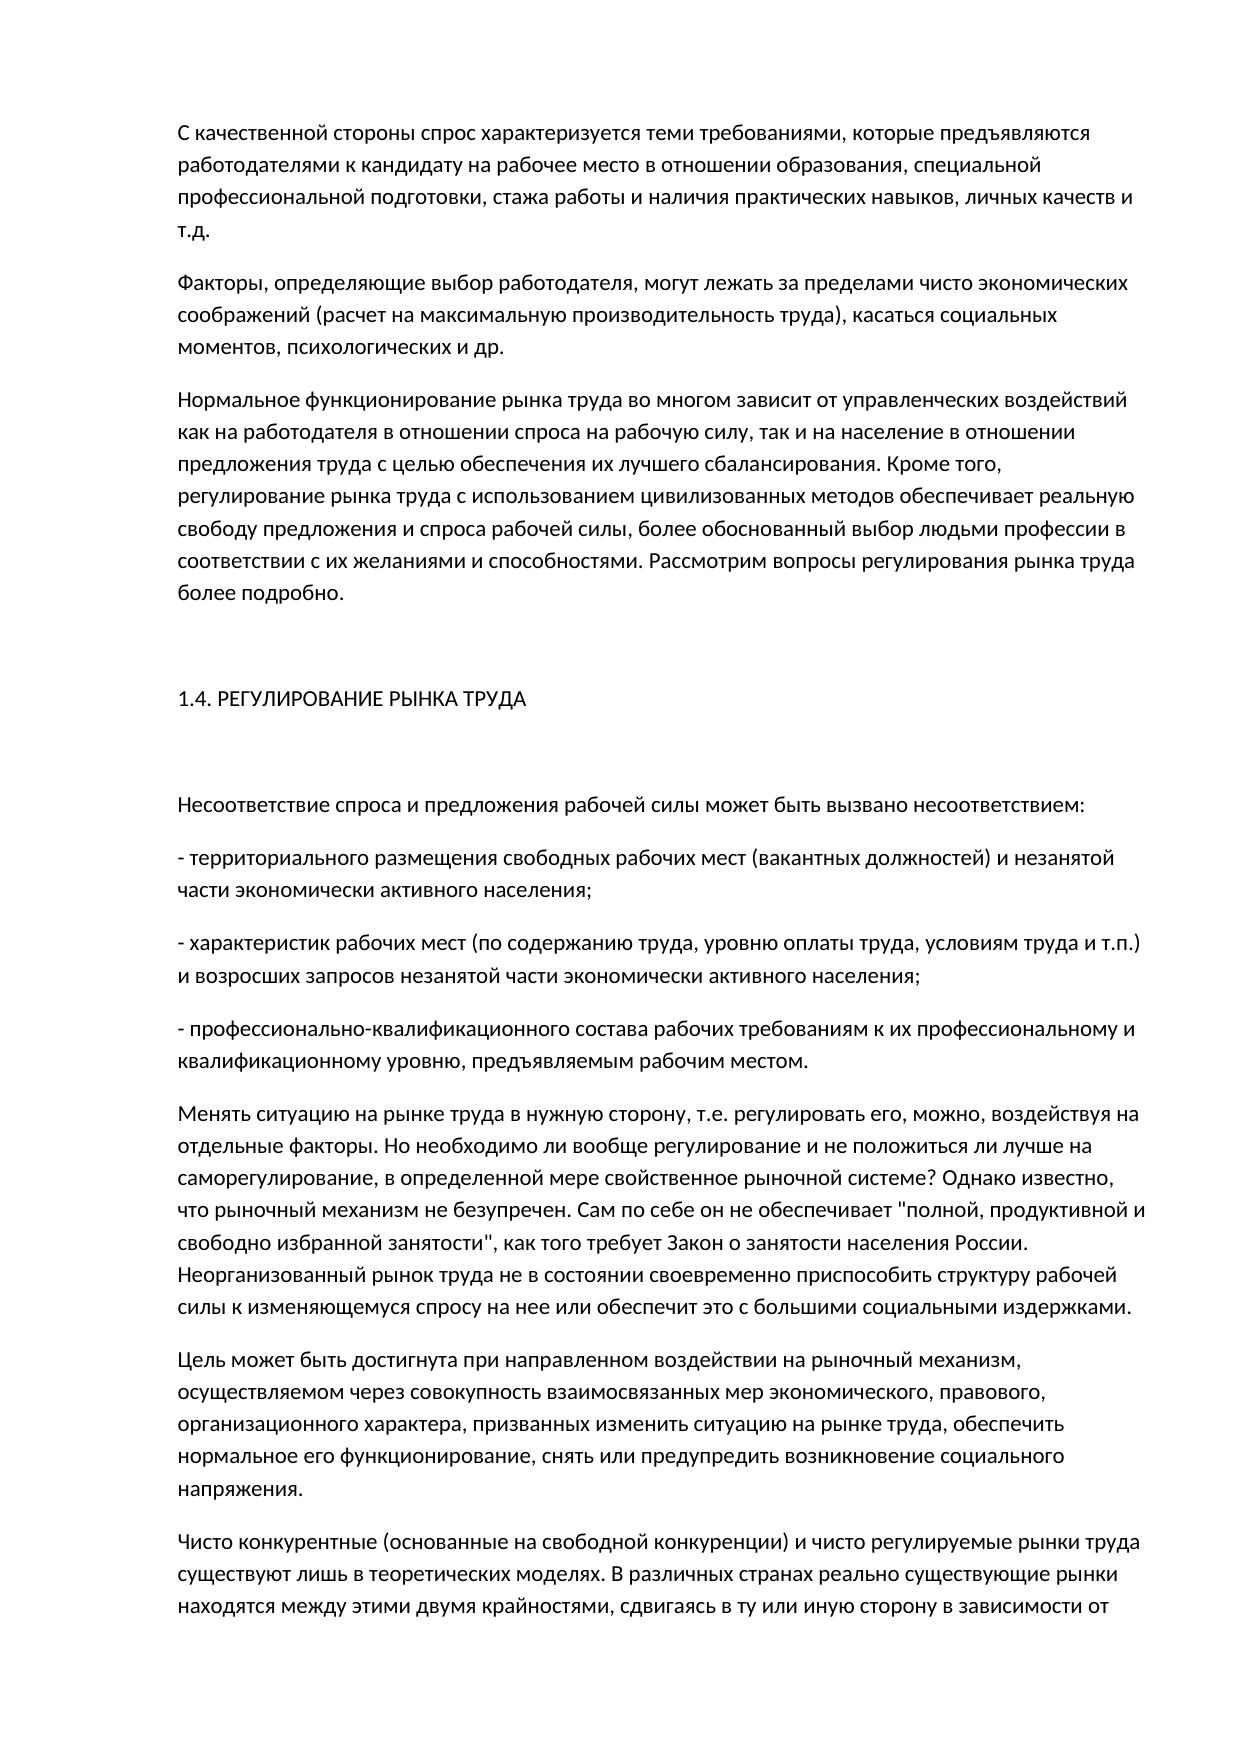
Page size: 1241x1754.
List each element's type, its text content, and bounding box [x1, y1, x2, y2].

text Менять ситуацию на рынке труда в нужную сторону, т.е. регулировать его, можно, воздействуя на отдельные факторы. Но необходимо ли вообще регулирование и не положиться ли лучше на саморегулирование, в определенной мере свойственное рыночной системе? Однако известно, что рыночный механизм не безупречен. Сам по себе он не обеспечивает "полной, продуктивной и свободно избранной занятости", как того требует Закон о занятости населения России. Неорганизованный рынок труда не в состоянии своевременно приспособить структуру рабочей силы к изменяющемуся спросу на нее или обеспечит это с большими социальными издержками. [177, 1099, 1152, 1320]
text - характеристик рабочих мест (по содержанию труда, уровню оплаты труда, условиям труда и т.п.) и возросших запросов незанятой части экономически активного населения; [177, 928, 1152, 989]
text Нормальное функционирование рынка труда во многом зависит от управленческих воздействий как на работодателя в отношении спроса на рабочую силу, так и на население в отношении предложения труда с целью обеспечения их лучшего сбалансирования. Кроме того, регулирование рынка труда с использованием цивилизованных методов обеспечивает реальную свободу предложения и спроса рабочей силы, более обоснованный выбор людьми профессии в соответствии с их желаниями и способностями. Рассмотрим вопросы регулирования рынка труда более подробно. [177, 385, 1152, 606]
text 1.4. РЕГУЛИРОВАНИЕ РЫНКА ТРУДА [177, 684, 1152, 712]
text Факторы, определяющие выбор работодателя, могут лежать за пределами чисто экономических соображений (расчет на максимальную производительность труда), касаться социальных моментов, психологических и др. [177, 268, 1152, 360]
text - территориального размещения свободных рабочих мест (вакантных должностей) и незанятой части экономически активного населения; [177, 843, 1152, 903]
text С качественной стороны спрос характеризуется теми требованиями, которые предъявляются работодателями к кандидату на рабочее место в отношении образования, специальной профессиональной подготовки, стажа работы и наличия практических навыков, личных качеств и т.д. [177, 118, 1152, 243]
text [177, 1527, 1152, 1619]
text Несоответствие спроса и предложения рабочей силы может быть вызвано несоответствием: [177, 790, 1152, 818]
text - профессионально-квалификационного состава рабочих требованиям к их профессиональному и квалификационному уровню, предъявляемым рабочим местом. [177, 1014, 1152, 1074]
text Цель может быть достигнута при направленном воздействии на рыночный механизм, осуществляемом через совокупность взаимосвязанных мер экономического, правового, организационного характера, призванных изменить ситуацию на рынке труда, обеспечить нормальное его функционирование, снять или предупредить возникновение социального напряжения. [177, 1345, 1152, 1502]
